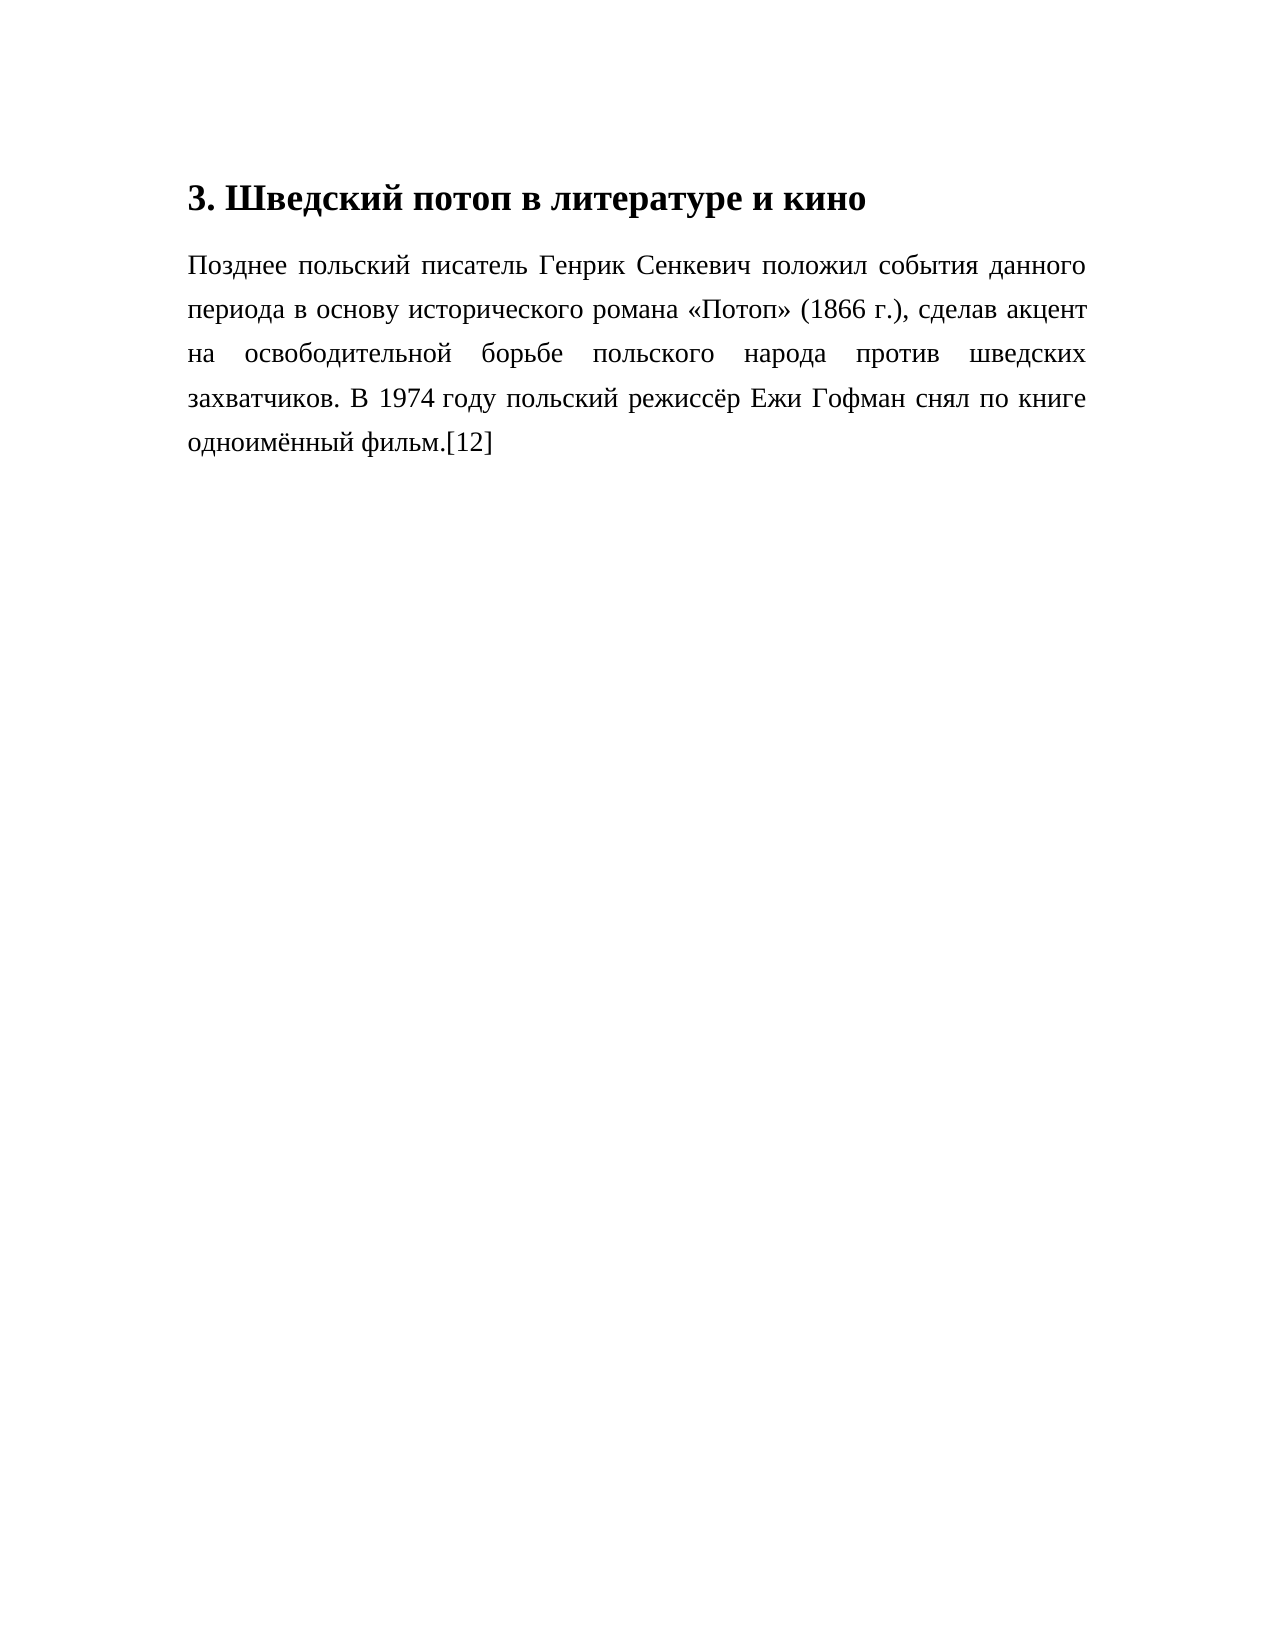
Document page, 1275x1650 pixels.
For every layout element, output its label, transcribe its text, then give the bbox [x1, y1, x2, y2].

text Позднее польский писатель Генрик Сенкевич положил события данного периода в основу исторического романа «Потоп» (1866 г.), сделав акцент на освободительной борьбе польского народа против шведских захватчиков. В 1974 году польский режиссёр Ежи Гофман снял по книге одноимённый фильм.[12] [187, 248, 1087, 469]
list 3. Шведский потоп в литературе и кино [187, 175, 1087, 218]
